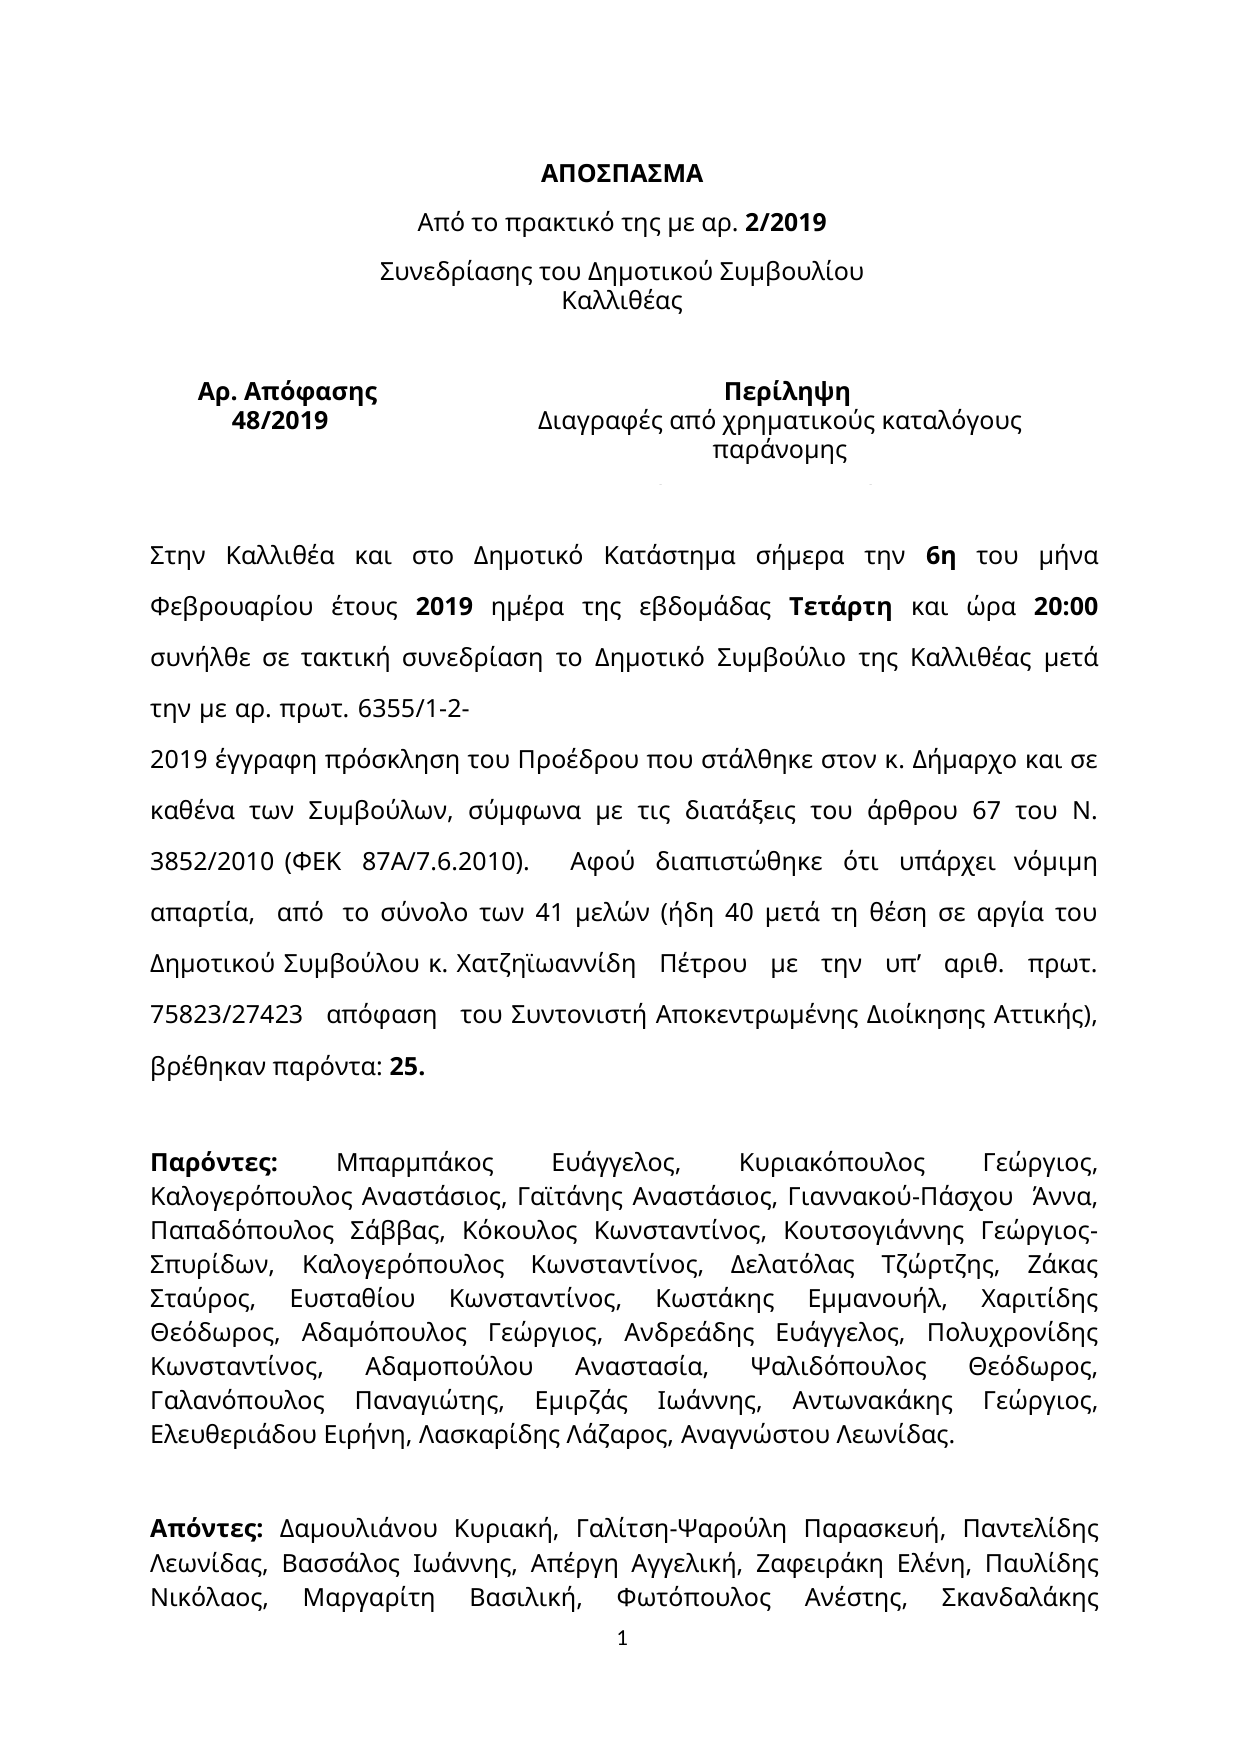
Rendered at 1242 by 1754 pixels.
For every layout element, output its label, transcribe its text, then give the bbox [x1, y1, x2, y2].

text Στην Καλλιθέα και στο Δημοτικό Κατάστημα σήμερα την 6η του μήνα Φεβρουαρίου έτους 2019 ημέρα της εβδομάδας Τετάρτη και ώρα 20:00 συνήλθε σε τακτική συνεδρίαση το Δημοτικό Συμβούλιο της Καλλιθέας μετά την με αρ. πρωτ. 6355/1-2- [150, 538, 1099, 725]
table_cell Διαγραφές από χρηματικούς καταλόγους παράνομης στάθμευσης παρελθόντων ετών. [434, 406, 1084, 485]
text Συνεδρίασης του Δημοτικού Συμβουλίου Καλλιθέας [336, 254, 908, 313]
table_cell 48/2019 [179, 406, 434, 485]
text 2019 έγγραφη πρόσκληση του Προέδρου που στάλθηκε στον κ. Δήμαρχο και σε καθένα των Συμβούλων, σύμφωνα με τις διατάξεις του άρθρου 67 του Ν. 3852/2010 (ΦΕΚ 87Α/7.6.2010). Αφού διαπιστώθηκε ότι υπάρχει νόμιμη απαρτία, από το σύνολο των 41 μελών (ήδη 40 μετά τη θέση σε αργία του Δημοτικού Συμβούλου κ. Χατζηϊωαννίδη Πέτρου με την υπ’ αριθ. πρωτ. 75823/27423 απόφαση του Συντονιστή Αποκεντρωμένης Διοίκησης Αττικής), βρέθηκαν παρόντα: 25. [150, 742, 1098, 1082]
table_header Περίληψη [434, 372, 1084, 406]
text ΑΠΟΣΠΑΣΜΑ [535, 156, 708, 190]
text Παρόντες: Μπαρμπάκος Ευάγγελος, Κυριακόπουλος Γεώργιος, Καλογερόπουλος Αναστάσιος, Γαϊτάνης Αναστάσιος, Γιαννακού-Πάσχου Άννα, Παπαδόπουλος Σάββας, Κόκουλος Κωνσταντίνος, Κουτσογιάννης Γεώργιος-Σπυρίδων, Καλογερόπουλος Κωνσταντίνος, Δελατόλας Τζώρτζης, Ζάκας Σταύρος, Ευσταθίου Κωνσταντίνος, Κωστάκης Εμμανουήλ, Χαριτίδης Θεόδωρος, Αδαμόπουλος Γεώργιος, Ανδρεάδης Ευάγγελος, Πολυχρονίδης Κωνσταντίνος, Αδαμοπούλου Αναστασία, Ψαλιδόπουλος Θεόδωρος, Γαλανόπουλος Παναγιώτης, Εμιρζάς Ιωάννης, Αντωνακάκης Γεώργιος, Ελευθεριάδου Ειρήνη, Λασκαρίδης Λάζαρος, Αναγνώστου Λεωνίδας. [150, 1144, 1098, 1451]
text Από το πρακτικό της με αρ. 2/2019 [414, 205, 829, 239]
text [150, 1511, 1099, 1613]
table_header Αρ. Απόφασης [179, 372, 434, 406]
